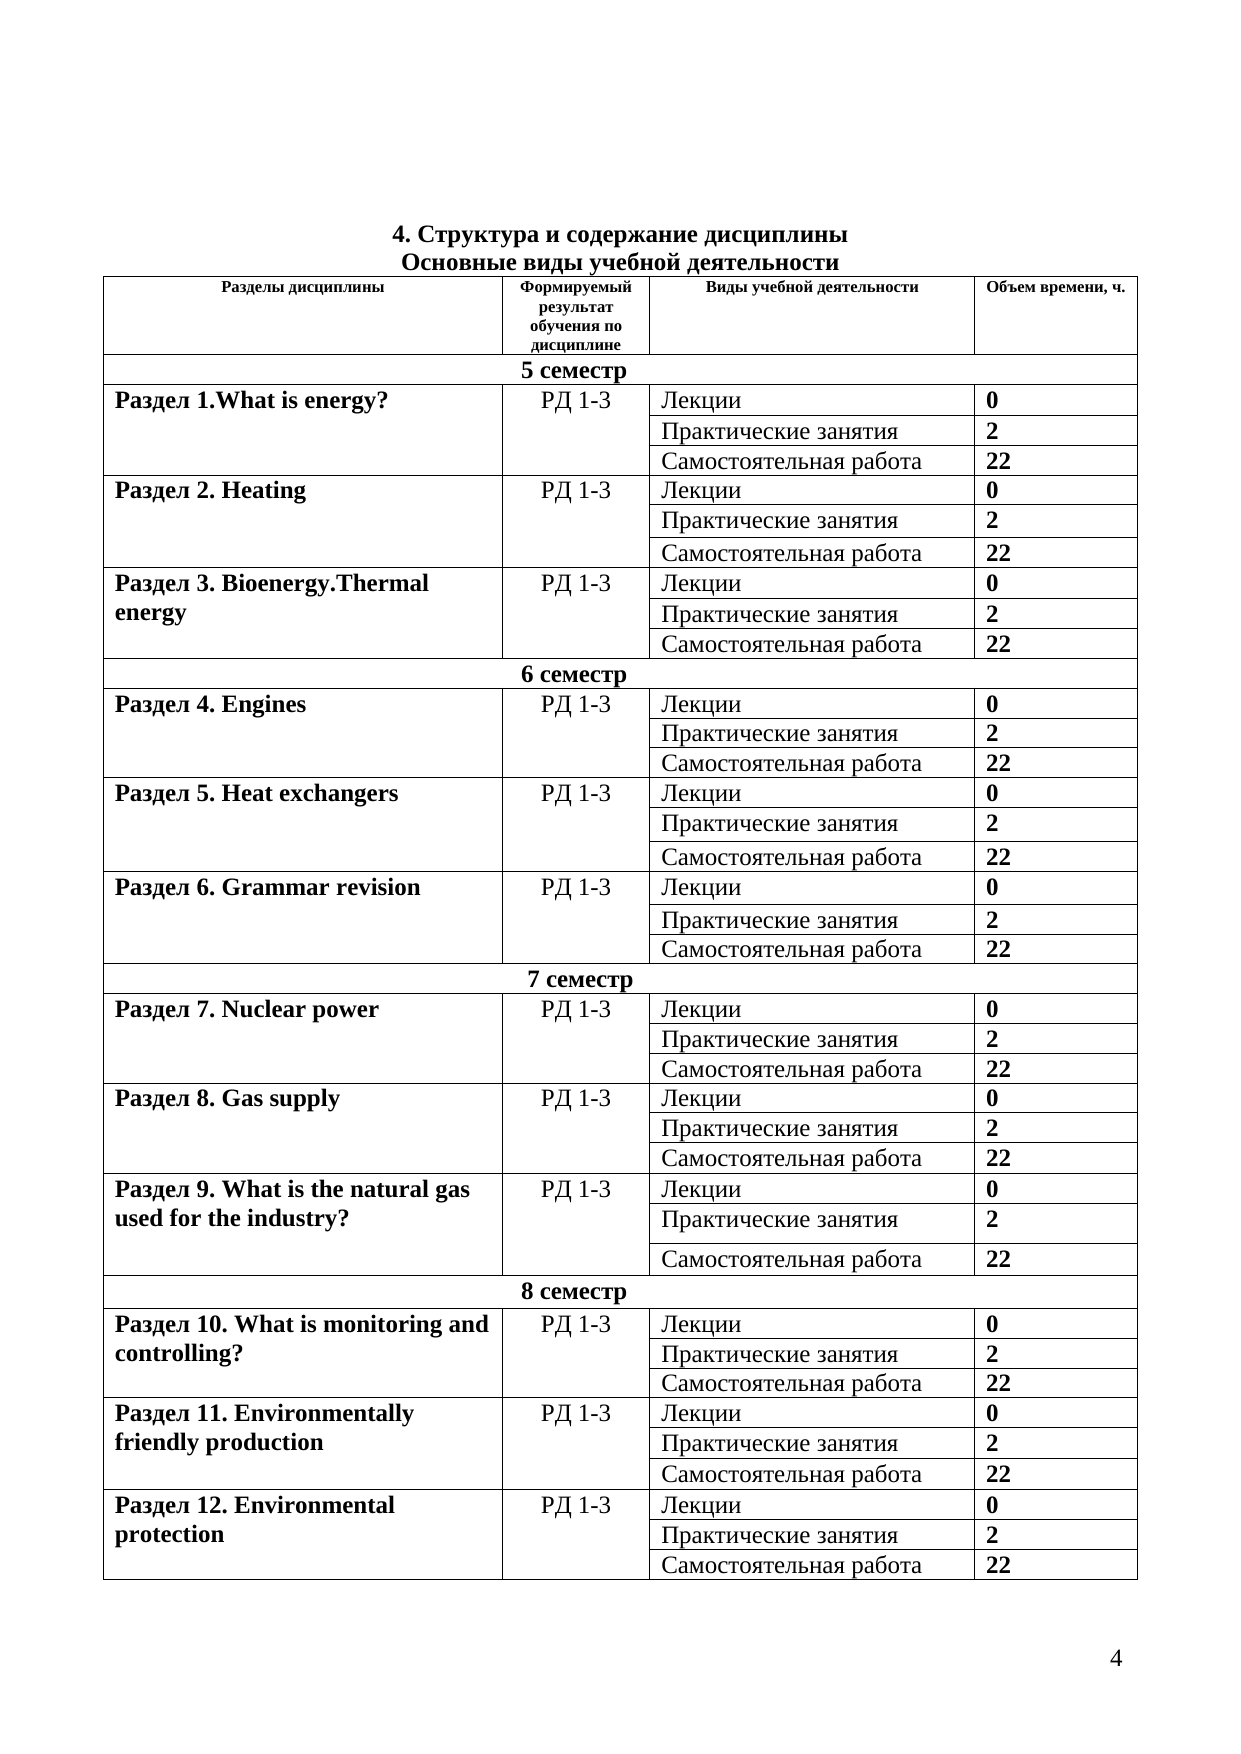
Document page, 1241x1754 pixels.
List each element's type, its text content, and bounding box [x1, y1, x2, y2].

table_cell Раздел 6. Grammar revision [104, 872, 502, 963]
table_cell 0 [975, 994, 1137, 1023]
table_cell Лекции [650, 778, 974, 807]
table_cell 7 семестр [104, 964, 1137, 993]
table_cell 0 [975, 568, 1137, 598]
table_cell 2 [975, 416, 1137, 445]
table_cell 6 семестр [104, 659, 1137, 688]
table_cell Лекции [650, 872, 974, 904]
table_cell Раздел 3. Bioenergy.Thermal energy [104, 568, 502, 658]
table_cell Практические занятия [650, 1204, 974, 1243]
table_cell РД 1-3 [503, 778, 649, 871]
table_cell Практические занятия [650, 1428, 974, 1458]
table_cell 0 [975, 385, 1137, 415]
table_cell 0 [975, 778, 1137, 807]
table_cell Раздел 9. What is the natural gas used for the industry? [104, 1174, 502, 1275]
table_cell Лекции [650, 689, 974, 717]
table_cell Самостоятельная работа [650, 1550, 974, 1578]
table_cell Практические занятия [650, 1024, 974, 1053]
table_cell Самостоятельная работа [650, 1244, 974, 1275]
table_cell 2 [975, 1113, 1137, 1142]
table_cell Раздел 2. Heating [104, 476, 502, 567]
table_cell 0 [975, 872, 1137, 904]
table_cell 2 [975, 1339, 1137, 1367]
table_cell Практические занятия [650, 1339, 974, 1367]
table_cell 2 [975, 1520, 1137, 1549]
table_cell Самостоятельная работа [650, 842, 974, 871]
table_cell 2 [975, 719, 1137, 747]
table_cell РД 1-3 [503, 1398, 649, 1489]
table_cell РД 1-3 [503, 1084, 649, 1173]
table_cell РД 1-3 [503, 872, 649, 963]
table_cell 0 [975, 1398, 1137, 1427]
table_cell 2 [975, 1024, 1137, 1053]
table_cell Лекции [650, 1174, 974, 1203]
table_cell Лекции [650, 568, 974, 598]
table_cell 0 [975, 1490, 1137, 1519]
table_header Разделы дисциплины [104, 277, 502, 354]
table_cell Практические занятия [650, 505, 974, 537]
table_cell Самостоятельная работа [650, 1143, 974, 1173]
text Основные виды учебной деятельности [118, 247, 1122, 276]
table_cell РД 1-3 [503, 1490, 649, 1578]
table_cell 22 [975, 538, 1137, 567]
table_cell 0 [975, 476, 1137, 504]
table_cell Практические занятия [650, 416, 974, 445]
table_cell Самостоятельная работа [650, 935, 974, 963]
table_cell 0 [975, 1174, 1137, 1203]
table_cell РД 1-3 [503, 476, 649, 567]
table_cell Раздел 1.What is energy? [104, 385, 502, 474]
table_cell 22 [975, 748, 1137, 777]
table_cell РД 1-3 [503, 1309, 649, 1397]
table_cell Самостоятельная работа [650, 629, 974, 658]
table_cell Раздел 7. Nuclear power [104, 994, 502, 1082]
table_cell 22 [975, 842, 1137, 871]
table_cell 22 [975, 1054, 1137, 1082]
table_cell Практические занятия [650, 1520, 974, 1549]
table_cell Самостоятельная работа [650, 1054, 974, 1082]
table_cell 22 [975, 1550, 1137, 1578]
table_cell 22 [975, 935, 1137, 963]
table_cell 2 [975, 808, 1137, 841]
table_cell 2 [975, 905, 1137, 933]
table_cell Самостоятельная работа [650, 446, 974, 474]
table_cell Раздел 12. Environmental protection [104, 1490, 502, 1578]
table_cell Раздел 5. Heat exchangers [104, 778, 502, 871]
table_cell Практические занятия [650, 1113, 974, 1142]
table_cell Практические занятия [650, 719, 974, 747]
table_cell Лекции [650, 994, 974, 1023]
table_cell Раздел 8. Gas supply [104, 1084, 502, 1173]
table_cell Практические занятия [650, 808, 974, 841]
table_cell Лекции [650, 1084, 974, 1112]
table_cell 22 [975, 446, 1137, 474]
text 4. Структура и содержание дисциплины [118, 219, 1122, 247]
table_cell Лекции [650, 1490, 974, 1519]
table_cell 2 [975, 1204, 1137, 1243]
table_cell 2 [975, 1428, 1137, 1458]
table_cell 22 [975, 1244, 1137, 1275]
table_cell Раздел 10. What is monitoring and controlling? [104, 1309, 502, 1397]
table_cell Практические занятия [650, 599, 974, 628]
table_header Виды учебной деятельности [650, 277, 974, 354]
table_cell Лекции [650, 476, 974, 504]
table_cell 2 [975, 599, 1137, 628]
table_cell РД 1-3 [503, 689, 649, 777]
table_cell Раздел 4. Engines [104, 689, 502, 777]
table_cell 0 [975, 1084, 1137, 1112]
table_cell 5 семестр [104, 355, 1137, 384]
table_cell 22 [975, 1143, 1137, 1173]
table_cell Раздел 11. Environmentally friendly production [104, 1398, 502, 1489]
table_cell 0 [975, 689, 1137, 717]
table_header Объем времени, ч. [975, 277, 1137, 354]
table_cell 0 [975, 1309, 1137, 1338]
table_cell 22 [975, 1459, 1137, 1489]
table_cell Самостоятельная работа [650, 1369, 974, 1397]
table_cell Самостоятельная работа [650, 1459, 974, 1489]
table_cell Лекции [650, 385, 974, 415]
table_cell Лекции [650, 1398, 974, 1427]
table_cell Самостоятельная работа [650, 748, 974, 777]
table_header Формируемый результат обучения по дисциплине [503, 277, 649, 354]
table_cell 2 [975, 505, 1137, 537]
table_cell Практические занятия [650, 905, 974, 933]
table_cell 22 [975, 1369, 1137, 1397]
table_cell Лекции [650, 1309, 974, 1338]
table_cell РД 1-3 [503, 994, 649, 1082]
table_cell РД 1-3 [503, 568, 649, 658]
table_cell 22 [975, 629, 1137, 658]
table_cell 8 семестр [104, 1276, 1137, 1308]
table_cell РД 1-3 [503, 1174, 649, 1275]
table_cell Самостоятельная работа [650, 538, 974, 567]
table_cell РД 1-3 [503, 385, 649, 474]
